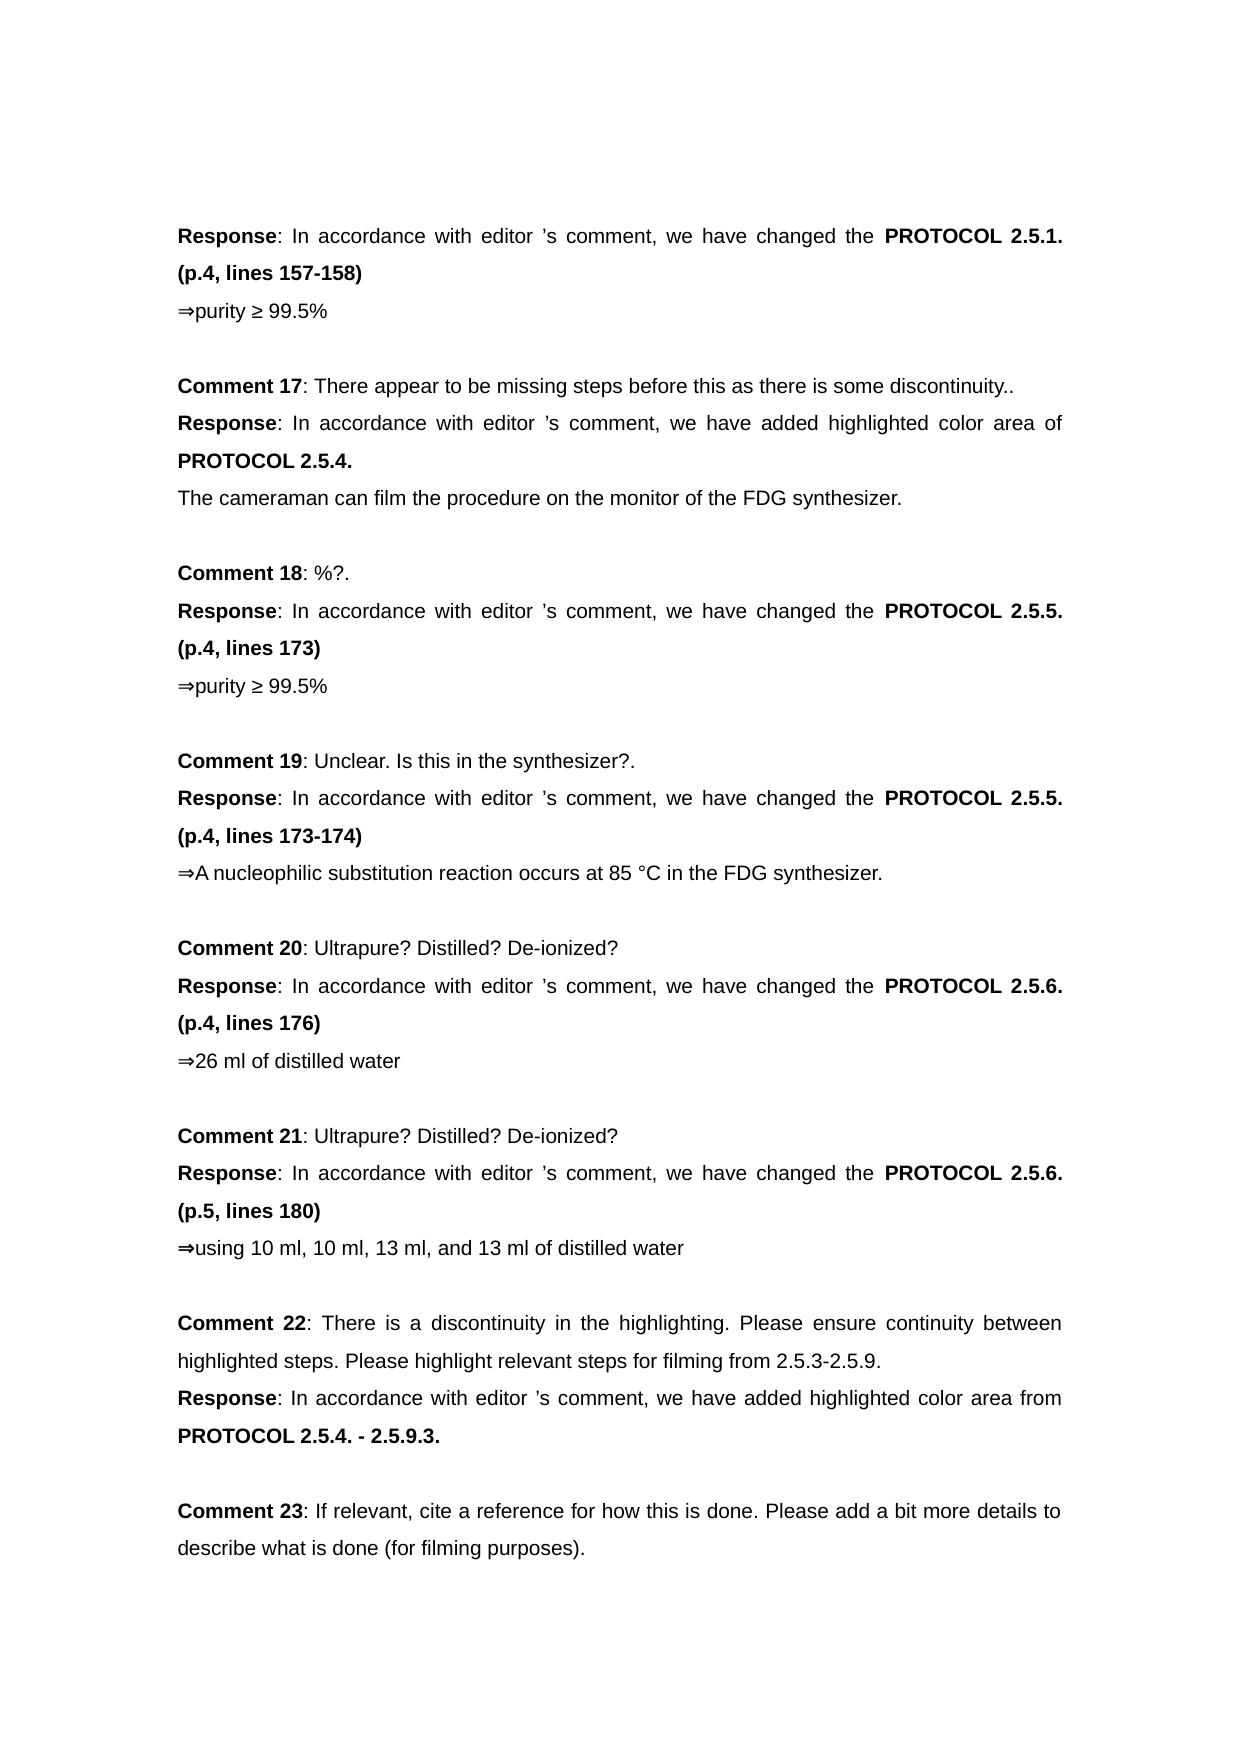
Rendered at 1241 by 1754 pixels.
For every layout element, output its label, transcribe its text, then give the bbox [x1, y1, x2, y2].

text Comment 21: Ultrapure? Distilled? De-ionized? [177, 1117, 1063, 1154]
text Response: In accordance with editor ’s comment, we have added highlighted color area from PROTOCOL 2.5.4. - 2.5.9.3. [177, 1410, 1063, 1454]
text The cameraman can film the procedure on the monitor of the FDG synthesizer. [177, 479, 1063, 517]
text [177, 217, 1063, 292]
text ⇒using 10 ml, 10 ml, 13 ml, and 13 ml of distilled water [177, 1229, 1063, 1267]
text Comment 19: Unclear. Is this in the synthesizer?. [177, 742, 1063, 779]
text ⇒purity ≥ 99.5% [177, 667, 1063, 704]
text ⇒A nucleophilic substitution reaction occurs at 85 °C in the FDG synthesizer. [177, 854, 1063, 892]
text Response: In accordance with editor ’s comment, we have changed the PROTOCOL 2.5.5. (p.4, lines 173) [177, 592, 1063, 667]
text Response: In accordance with editor ’s comment, we have changed the PROTOCOL 2.5.5. (p.4, lines 173-174) [177, 779, 1063, 854]
text ⇒purity ≥ 99.5% [177, 292, 1063, 329]
text Comment 20: Ultrapure? Distilled? De-ionized? [177, 929, 1063, 967]
text Response: In accordance with editor ’s comment, we have changed the PROTOCOL 2.5.6. (p.5, lines 180) [177, 1154, 1063, 1229]
text ⇒26 ml of distilled water [177, 1042, 1063, 1079]
text Comment 22: There is a discontinuity in the highlighting. Please ensure continuity between highlighted steps. Please highlight relevant steps for filming from 2.5.3-2.5.9. [177, 1304, 1063, 1379]
text Comment 17: There appear to be missing steps before this as there is some discontinuity.. [177, 367, 1063, 404]
text Response: In accordance with editor ’s comment, we have added highlighted color area of PROTOCOL 2.5.4. [177, 435, 1063, 479]
text Response: In accordance with editor ’s comment, we have changed the PROTOCOL 2.5.6. (p.4, lines 176) [177, 967, 1063, 1042]
text Comment 23: If relevant, cite a reference for how this is done. Please add a bit more details to describe what is done (for filming purposes). [177, 1492, 1063, 1567]
text Comment 18: %?. [177, 554, 1063, 592]
